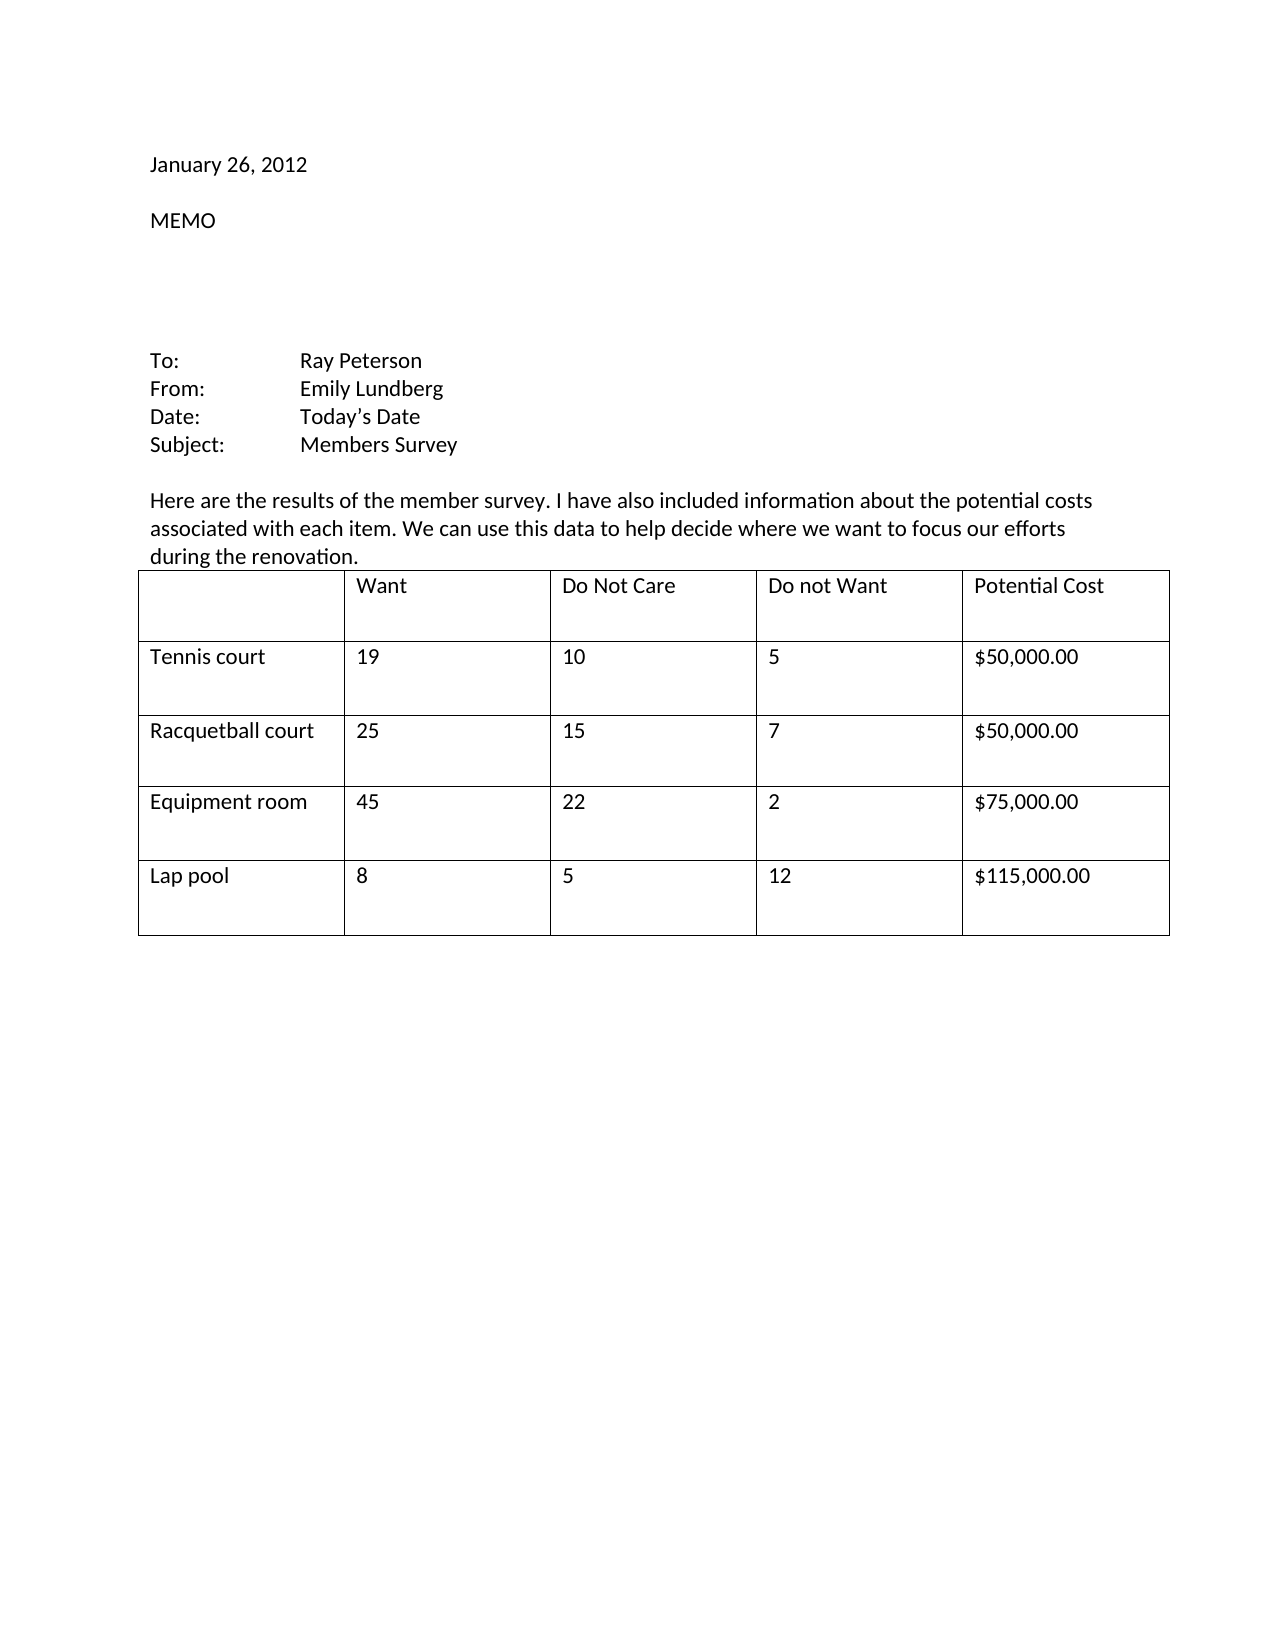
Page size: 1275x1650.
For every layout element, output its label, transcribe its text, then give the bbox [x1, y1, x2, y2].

table_cell 25 [345, 716, 550, 786]
table_cell 15 [551, 716, 756, 786]
table_header Potential Cost [963, 571, 1169, 641]
table_header [139, 571, 344, 641]
table_cell 5 [551, 861, 756, 935]
table_header Do not Want [757, 571, 962, 641]
text January 26, 2012 [150, 150, 1125, 178]
text Subject: Members Survey [150, 430, 1125, 458]
table_cell 5 [757, 642, 962, 715]
table_cell 7 [757, 716, 962, 786]
table_cell 19 [345, 642, 550, 715]
table_cell Tennis court [139, 642, 344, 715]
text From: Emily Lundberg [150, 374, 1125, 402]
table_cell 2 [757, 787, 962, 860]
text To: Ray Peterson [150, 346, 1125, 374]
table_cell 8 [345, 861, 550, 935]
table_cell 45 [345, 787, 550, 860]
table_cell $50,000.00 [963, 716, 1169, 786]
text Date: Today’s Date [150, 402, 1125, 430]
text MEMO [150, 206, 1125, 234]
table_cell Racquetball court [139, 716, 344, 786]
table_header Do Not Care [551, 571, 756, 641]
table_cell $115,000.00 [963, 861, 1169, 935]
table_header Want [345, 571, 550, 641]
table_cell $50,000.00 [963, 642, 1169, 715]
table_cell 22 [551, 787, 756, 860]
text Here are the results of the member survey. I have also included information about the potential costs associated with each item. We can use this data to help decide where we want to focus our efforts during the renovation. [150, 486, 1125, 570]
table_cell Lap pool [139, 861, 344, 935]
table_cell $75,000.00 [963, 787, 1169, 860]
table_cell Equipment room [139, 787, 344, 860]
table_cell 12 [757, 861, 962, 935]
table_cell 10 [551, 642, 756, 715]
